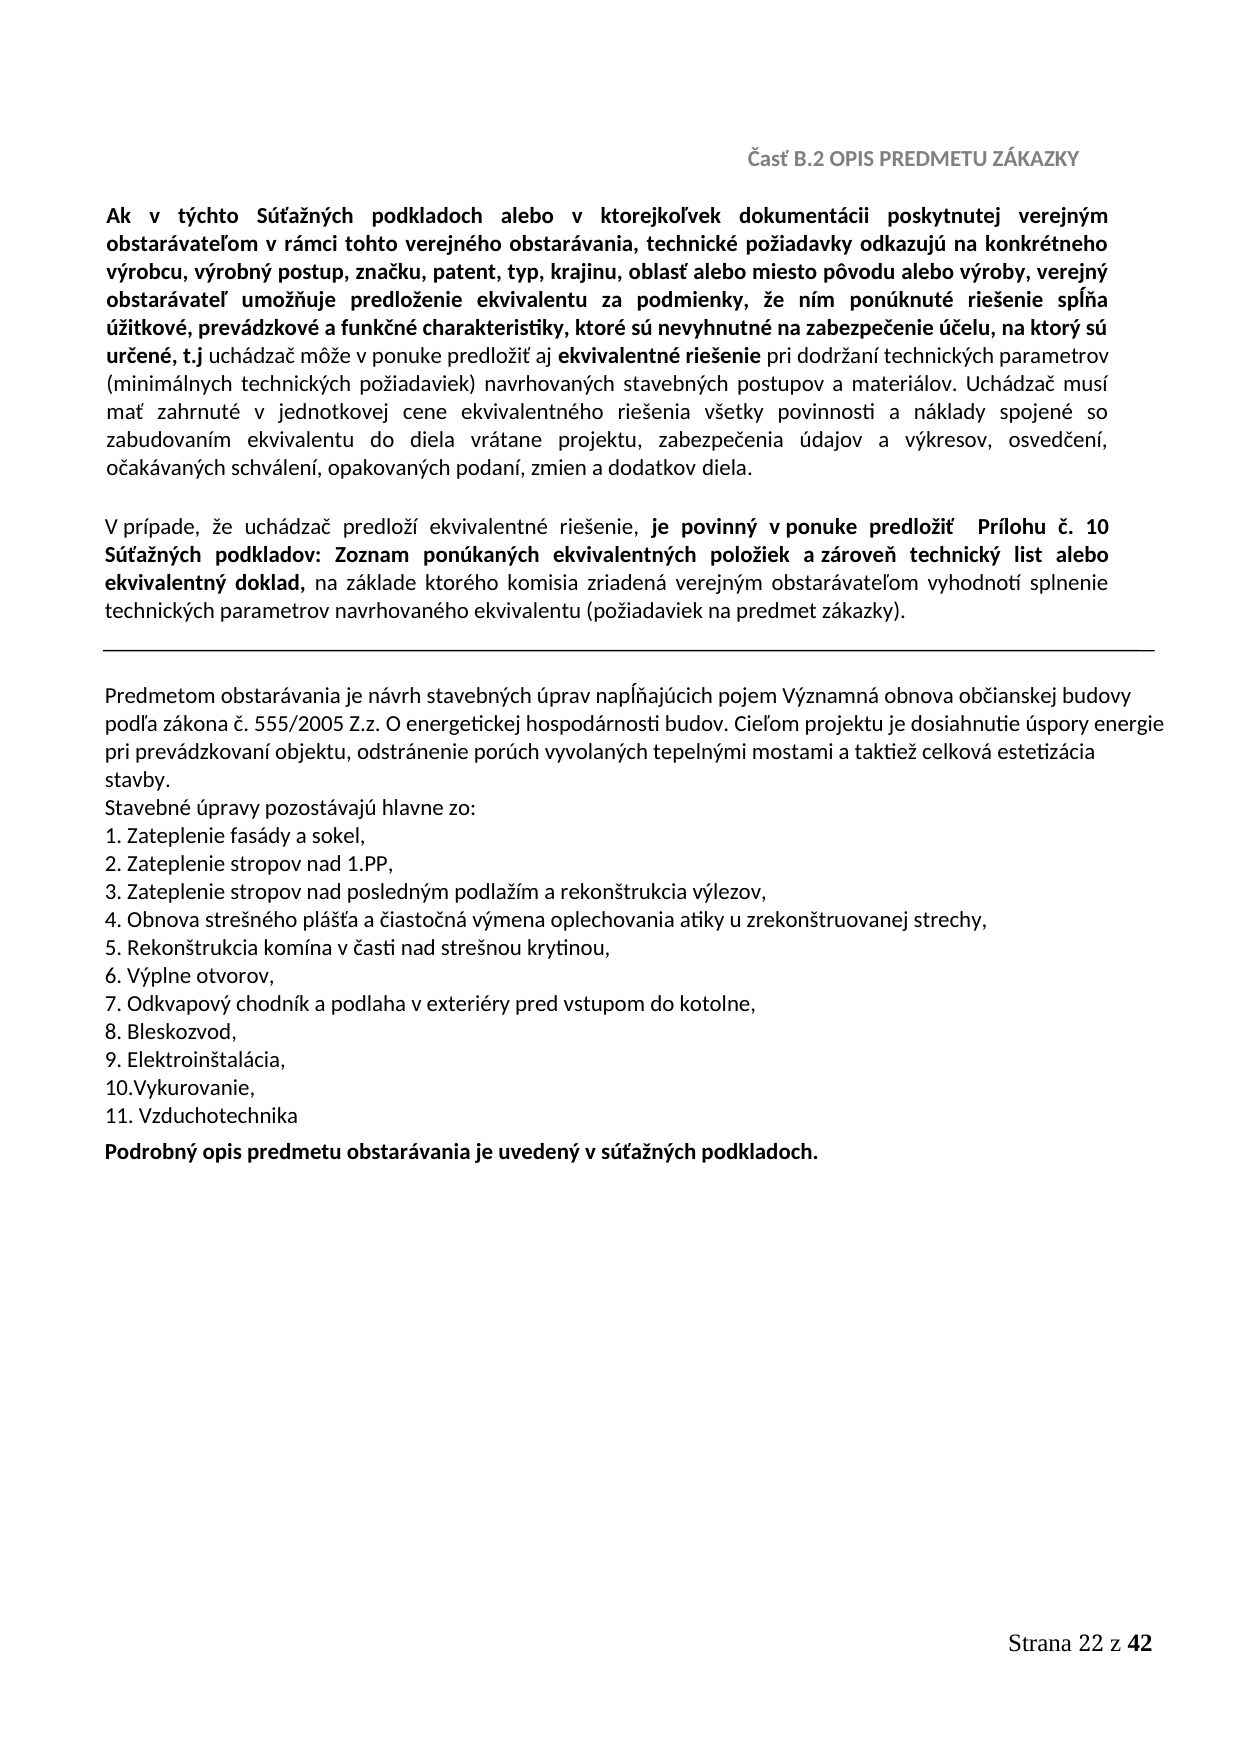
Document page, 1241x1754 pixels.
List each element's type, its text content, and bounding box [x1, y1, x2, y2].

text 8. Bleskozvod, [104, 1017, 1167, 1045]
text 9. Elektroinštalácia, [104, 1045, 1167, 1073]
text 4. Obnova strešného plášťa a čiastočná výmena oplechovania atiky u zrekonštruovanej strechy, [104, 905, 1167, 933]
text Stavebné úpravy pozostávajú hlavne zo: [104, 793, 1167, 821]
text 6. Výplne otvorov, [104, 961, 1167, 989]
text 10.Vykurovanie, [104, 1073, 1167, 1101]
text 5. Rekonštrukcia komína v časti nad strešnou krytinou, [104, 933, 1167, 961]
text Predmetom obstarávania je návrh stavebných úprav napĺňajúcich pojem Významná obnova občianskej budovy podľa zákona č. 555/2005 Z.z. O energetickej hospodárnosti budov. Cieľom projektu je dosiahnutie úspory energie pri prevádzkovaní objektu, odstránenie porúch vyvolaných tepelnými mostami a taktiež celková estetizácia stavby. [104, 681, 1167, 793]
text 7. Odkvapový chodník a podlaha v exteriéry pred vstupom do kotolne, [104, 989, 1167, 1017]
subtitle Podrobný opis predmetu obstarávania je uvedený v súťažných podkladoch. [104, 1137, 1167, 1165]
text 11. Vzduchotechnika [104, 1101, 1167, 1129]
text 3. Zateplenie stropov nad posledným podlažím a rekonštrukcia výlezov, [104, 877, 1167, 905]
text V prípade, že uchádzač predloží ekvivalentné riešenie, je povinný v ponuke predložiť Prílohu č. 10 Súťažných podkladov: Zoznam ponúkaných ekvivalentných položiek a zároveň technický list alebo ekvivalentný doklad, na základe ktorého komisia zriadená verejným obstarávateľom vyhodnotí splnenie technických parametrov navrhovaného ekvivalentu (požiadaviek na predmet zákazky). [104, 512, 1109, 624]
text Ak v týchto Súťažných podkladoch alebo v ktorejkoľvek dokumentácii poskytnutej verejným obstarávateľom v rámci tohto verejného obstarávania, technické požiadavky odkazujú na konkrétneho výrobcu, výrobný postup, značku, patent, typ, krajinu, oblasť alebo miesto pôvodu alebo výroby, verejný obstarávateľ umožňuje predloženie ekvivalentu za podmienky, že ním ponúknuté riešenie spĺňa úžitkové, prevádzkové a funkčné charakteristiky, ktoré sú nevyhnutné na zabezpečenie účelu, na ktorý sú určené, t.j uchádzač môže v ponuke predložiť aj ekvivalentné riešenie pri dodržaní technických parametrov (minimálnych technických požiadaviek) navrhovaných stavebných postupov a materiálov. Uchádzač musí mať zahrnuté v jednotkovej cene ekvivalentného riešenia všetky povinnosti a náklady spojené so zabudovaním ekvivalentu do diela vrátane projektu, zabezpečenia údajov a výkresov, osvedčení, očakávaných schválení, opakovaných podaní, zmien a dodatkov diela. [106, 201, 1109, 481]
subtitle Časť B.2 OPIS PREDMETU ZÁKAZKY [748, 144, 1167, 172]
text 1. Zateplenie fasády a sokel, [104, 821, 1167, 849]
text 2. Zateplenie stropov nad 1.PP, [104, 849, 1167, 877]
